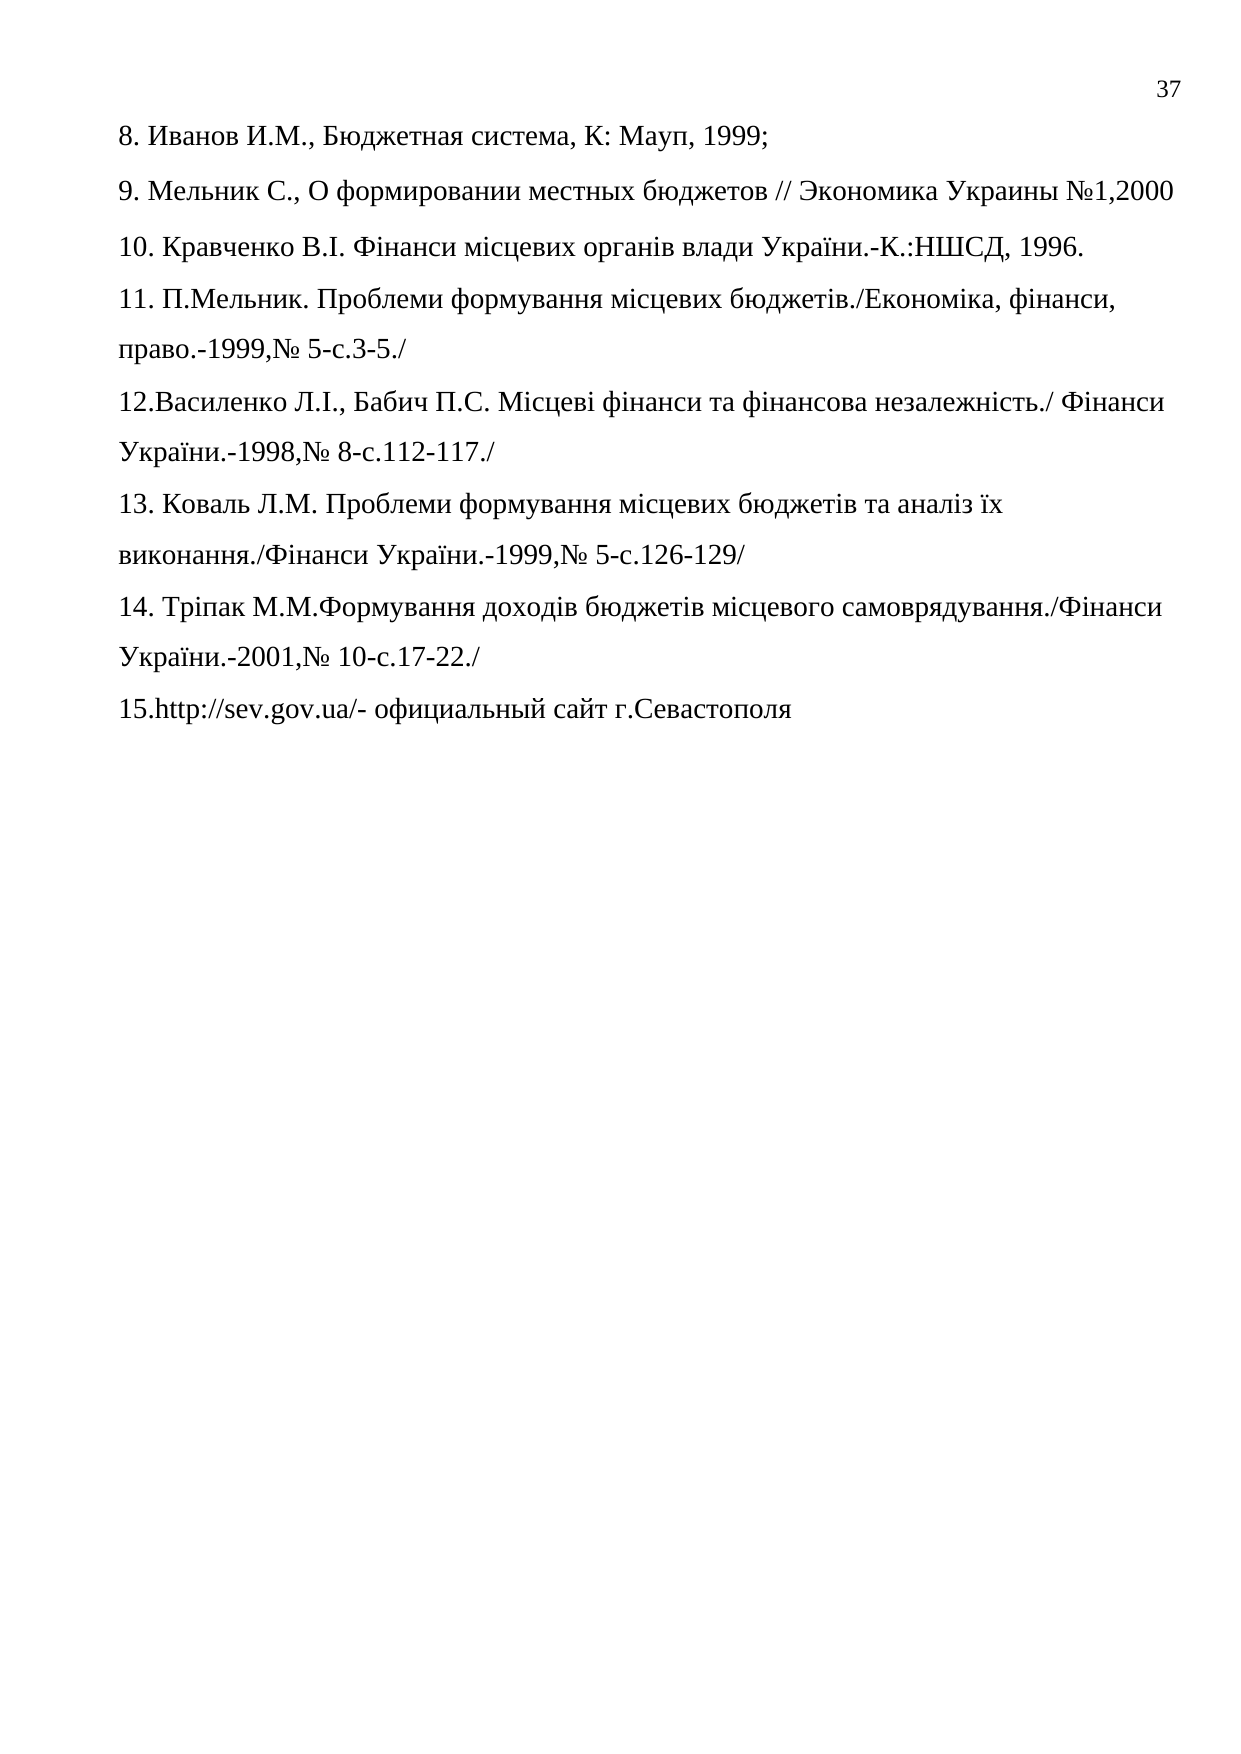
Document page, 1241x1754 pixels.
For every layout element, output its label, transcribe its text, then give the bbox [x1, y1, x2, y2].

text 14. Тріпак М.М.Формування доходів бюджетів місцевого самоврядування./Фінанси України.-2001,№ 10-с.17-22./ [118, 589, 1181, 673]
text 13. Коваль Л.М. Проблеми формування місцевих бюджетів та аналіз їх виконання./Фінанси України.-1999,№ 5-с.126-129/ [118, 486, 1181, 570]
text 10. Кравченко В.І. Фінанси місцевих органів влади України.-К.:НШСД, 1996. [118, 229, 1181, 262]
text 8. Иванов И.М., Бюджетная система, К: Мауп, 1999; [118, 118, 1181, 152]
text 9. Мельник С., О формировании местных бюджетов // Экономика Украины №1,2000 [118, 173, 1181, 207]
text 12.Василенко Л.І., Бабич П.С. Місцеві фінанси та фінансова незалежність./ Фінанси України.-1998,№ 8-с.112-117./ [118, 384, 1181, 468]
text 15.http://sev.gov.ua/- официальный сайт г.Севастополя [118, 692, 1181, 725]
text 11. П.Мельник. Проблеми формування місцевих бюджетів./Економіка, фінанси, право.-1999,№ 5-с.3-5./ [118, 281, 1181, 365]
